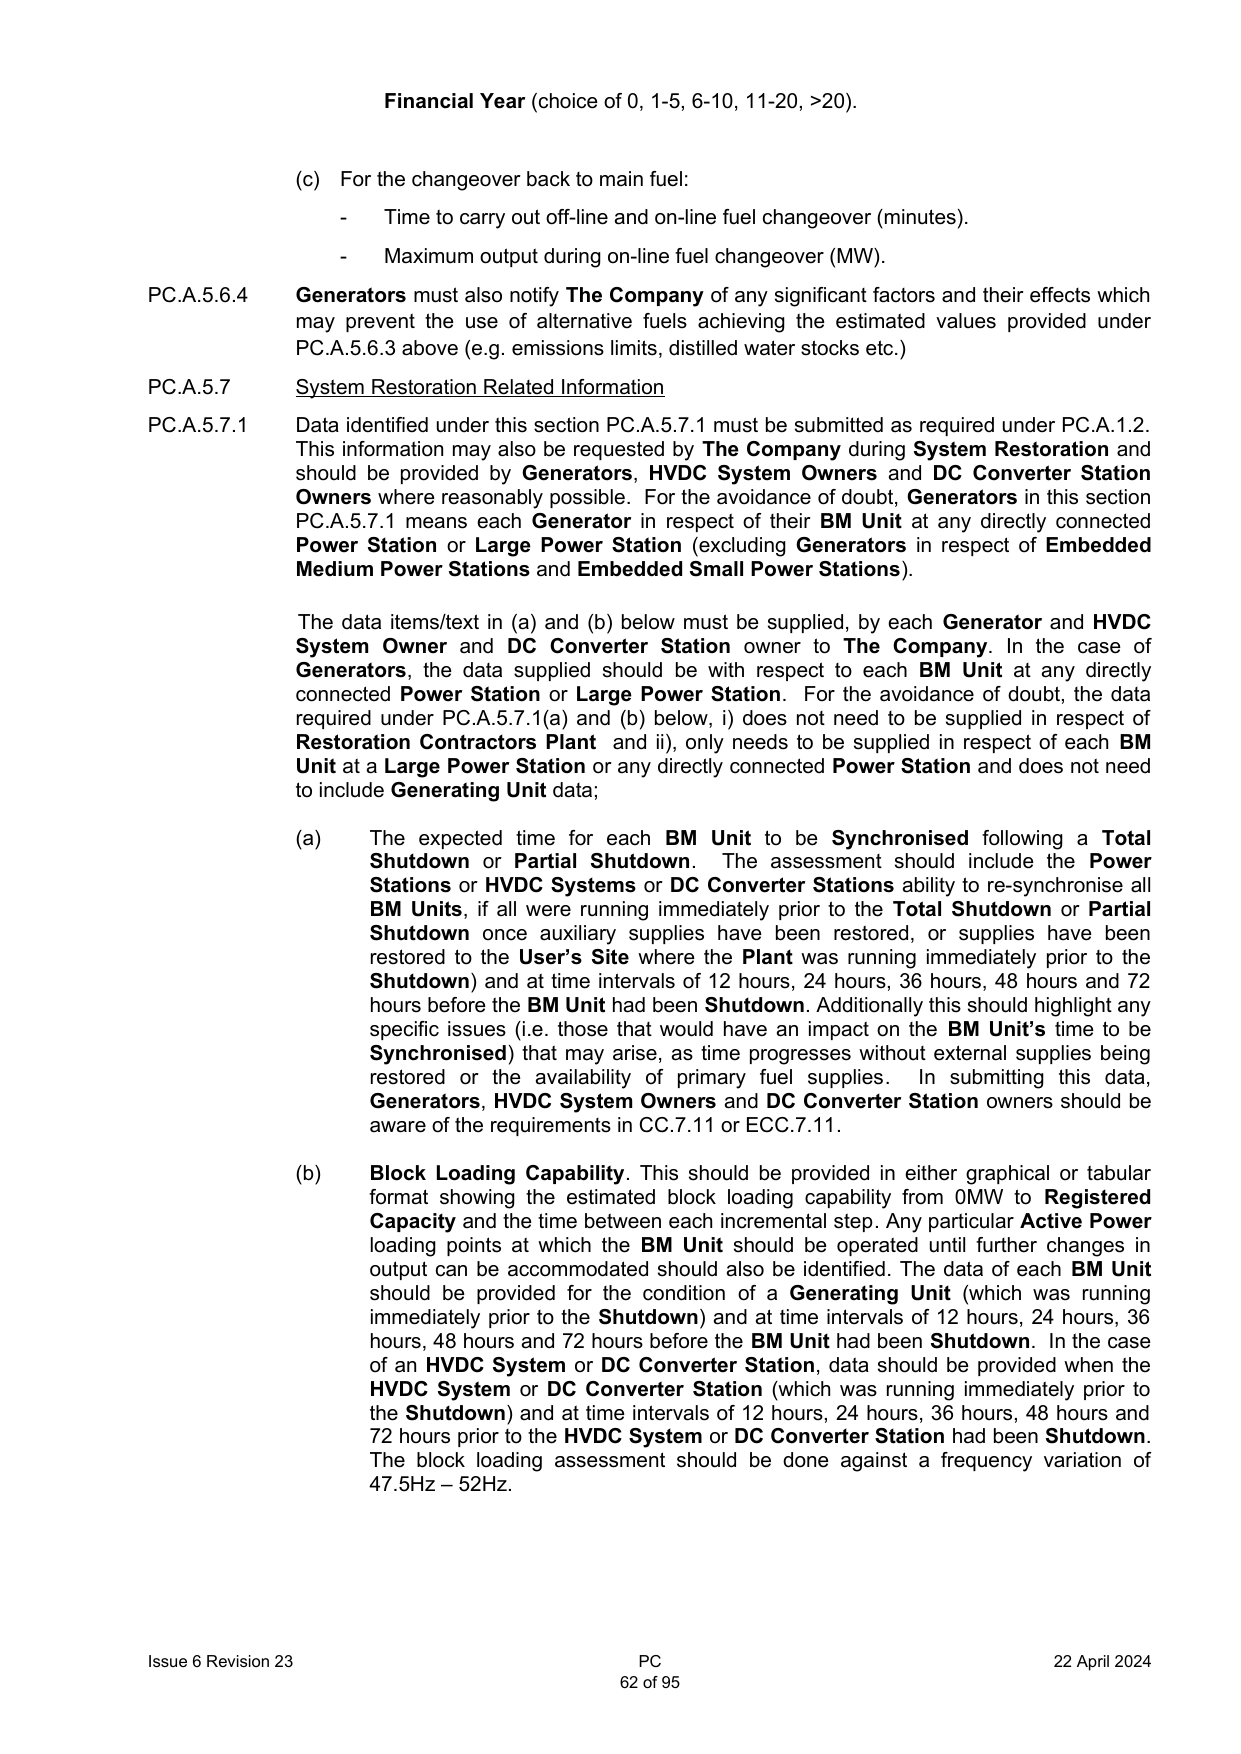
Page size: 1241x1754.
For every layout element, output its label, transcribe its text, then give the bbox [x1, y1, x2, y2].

text (c) For the changeover back to main fuel: [295, 166, 1152, 190]
text PC.A.5.7 System Restoration Related Information [148, 374, 1152, 398]
text PC.A.5.6.4 Generators must also notify The Company of any significant factors and their effects which may prevent the use of alternative fuels achieving the estimated values provided under PC.A.5.6.3 above (e.g. emissions limits, distilled water stocks etc.) [148, 283, 1152, 359]
text - Maximum output during on-line fuel changeover (MW). [340, 244, 1152, 268]
text The data items/text in (a) and (b) below must be supplied, by each Generator and HVDC System Owner and DC Converter Station owner to The Company. In the case of Generators, the data supplied should be with respect to each BM Unit at any directly connected Power Station or Large Power Station. For the avoidance of doubt, the data required under PC.A.5.7.1(a) and (b) below, i) does not need to be supplied in respect of Restoration Contractors Plant and ii), only needs to be supplied in respect of each BM Unit at a Large Power Station or any directly connected Power Station and does not need to include Generating Unit data; [295, 610, 1152, 801]
text (b) Block Loading Capability. This should be provided in either graphical or tabular format showing the estimated block loading capability from 0MW to Registered Capacity and the time between each incremental step. Any particular Active Power loading points at which the BM Unit should be operated until further changes in output can be accommodated should also be identified. The data of each BM Unit should be provided for the condition of a Generating Unit (which was running immediately prior to the Shutdown) and at time intervals of 12 hours, 24 hours, 36 hours, 48 hours and 72 hours before the BM Unit had been Shutdown. In the case of an HVDC System or DC Converter Station, data should be provided when the HVDC System or DC Converter Station (which was running immediately prior to the Shutdown) and at time intervals of 12 hours, 24 hours, 36 hours, 48 hours and 72 hours prior to the HVDC System or DC Converter Station had been Shutdown. The block loading assessment should be done against a frequency variation of 47.5Hz – 52Hz. [295, 1161, 1152, 1496]
text (a) The expected time for each BM Unit to be Synchronised following a Total Shutdown or Partial Shutdown. The assessment should include the Power Stations or HVDC Systems or DC Converter Stations ability to re-synchronise all BM Units, if all were running immediately prior to the Total Shutdown or Partial Shutdown once auxiliary supplies have been restored, or supplies have been restored to the User’s Site where the Plant was running immediately prior to the Shutdown) and at time intervals of 12 hours, 24 hours, 36 hours, 48 hours and 72 hours before the BM Unit had been Shutdown. Additionally this should highlight any specific issues (i.e. those that would have an impact on the BM Unit’s time to be Synchronised) that may arise, as time progresses without external supplies being restored or the availability of primary fuel supplies. In submitting this data, Generators, HVDC System Owners and DC Converter Station owners should be aware of the requirements in CC.7.11 or ECC.7.11. [295, 825, 1152, 1137]
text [340, 89, 1152, 113]
text - Time to carry out off-line and on-line fuel changeover (minutes). [340, 205, 1152, 229]
text PC.A.5.7.1 Data identified under this section PC.A.5.7.1 must be submitted as required under PC.A.1.2. This information may also be requested by The Company during System Restoration and should be provided by Generators, HVDC System Owners and DC Converter Station Owners where reasonably possible. For the avoidance of doubt, Generators in this section PC.A.5.7.1 means each Generator in respect of their BM Unit at any directly connected Power Station or Large Power Station (excluding Generators in respect of Embedded Medium Power Stations and Embedded Small Power Stations). [148, 413, 1152, 581]
